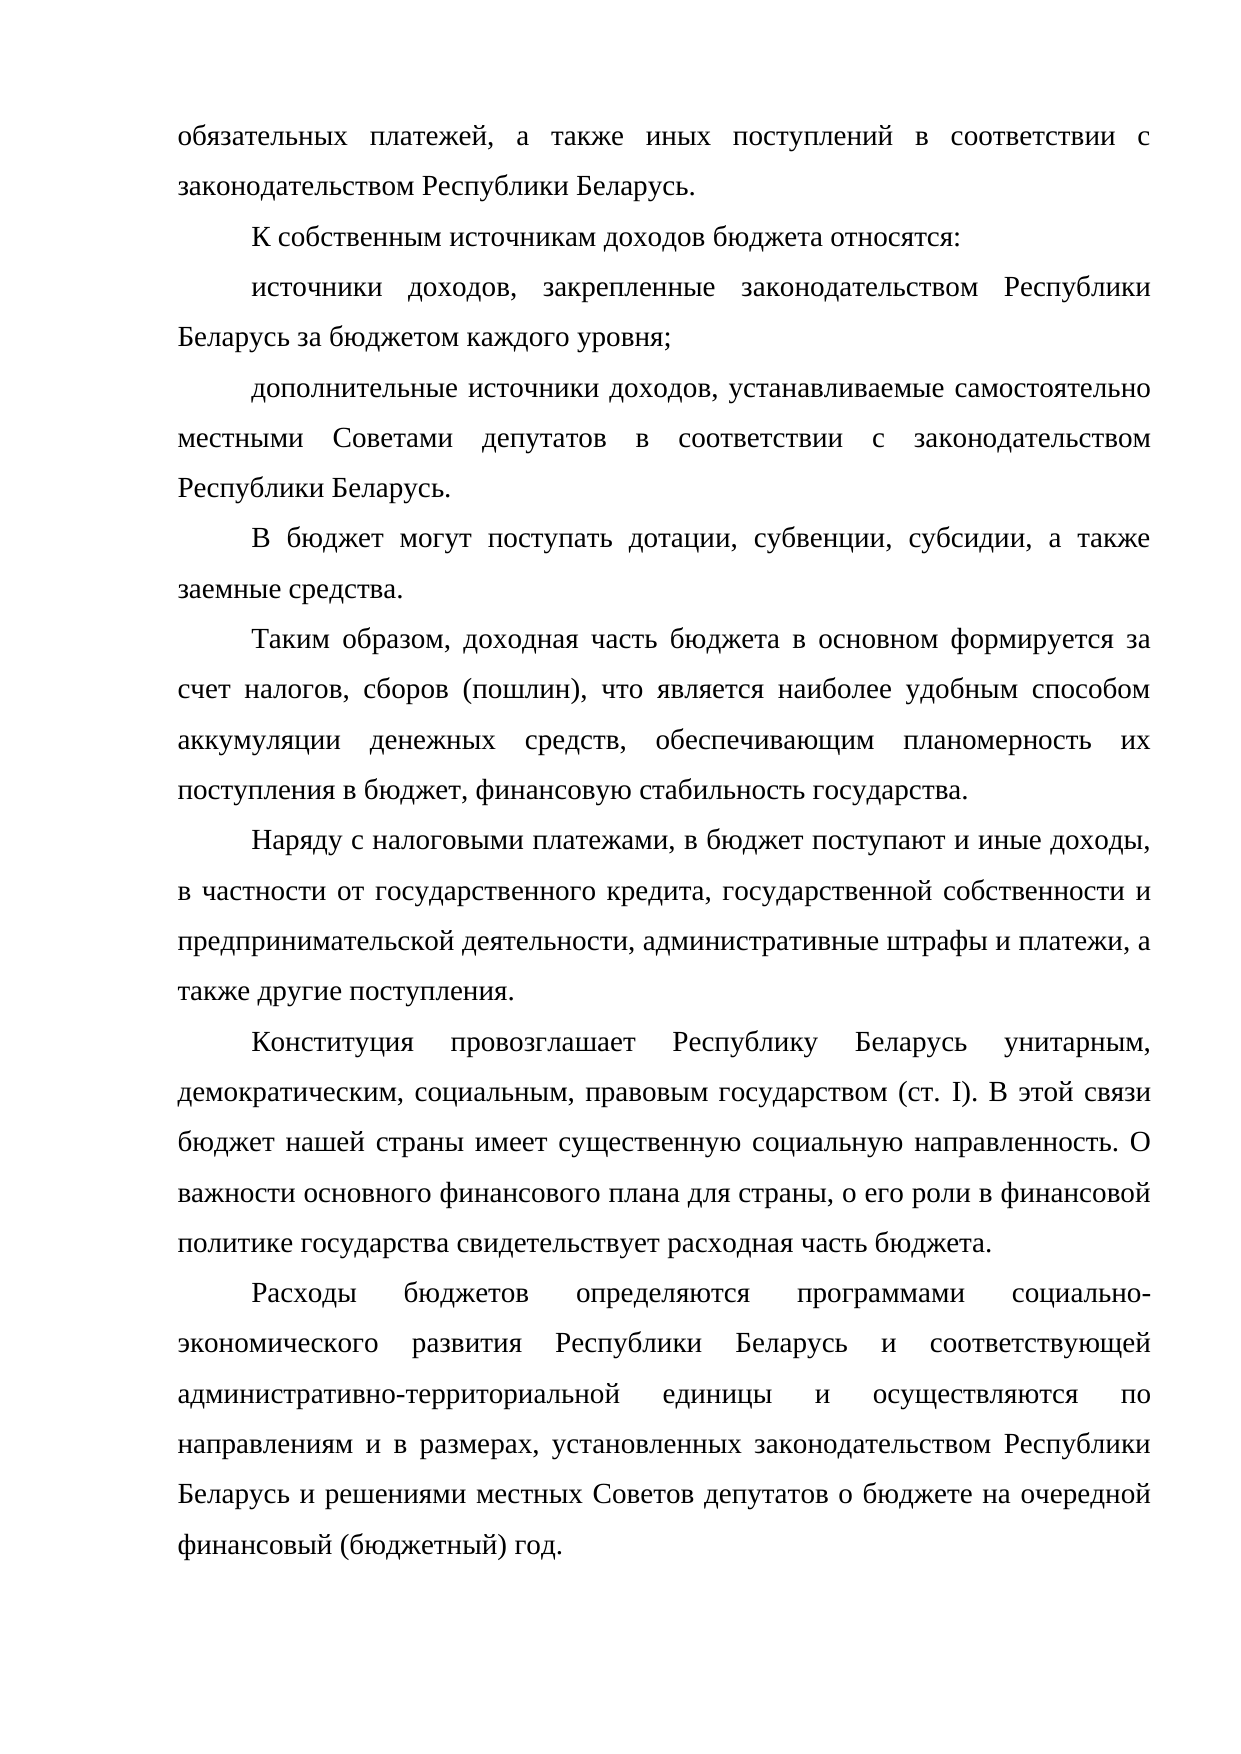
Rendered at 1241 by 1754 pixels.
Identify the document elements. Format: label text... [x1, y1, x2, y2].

text Расходы бюджетов определяются программами социально-экономического развития Республики Беларусь и соответствующей административно-территориальной единицы и осуществляются по направлениям и в размерах, установленных законодательством Республики Беларусь и решениями местных Советов депутатов о бюджете на очередной финансовый (бюджетный) год. [177, 1275, 1152, 1560]
text Конституция провозглашает Республику Беларусь унитарным, демократическим, социальным, правовым государством (ст. I). В этой связи бюджет нашей страны имеет существенную социальную направленность. О важности основного финансового плана для страны, о его роли в финансовой политике государства свидетельствует расходная часть бюджета. [177, 1024, 1152, 1258]
text В бюджет могут поступать дотации, субвенции, субсидии, а также заемные средства. [177, 521, 1152, 604]
text Таким образом, доходная часть бюджета в основном формируется за счет налогов, сборов (пошлин), что является наиболее удобным способом аккумуляции денежных средств, обеспечивающим планомерность их поступления в бюджет, финансовую стабильность государства. [177, 621, 1152, 806]
text источники доходов, закрепленные законодательством Республики Беларусь за бюджетом каждого уровня; [177, 269, 1152, 353]
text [177, 118, 1152, 202]
text Наряду с налоговыми платежами, в бюджет поступают и иные доходы, в частности от государственного кредита, государственной собственности и предпринимательской деятельности, административные штрафы и платежи, а также другие поступления. [177, 822, 1152, 1007]
text дополнительные источники доходов, устанавливаемые самостоятельно местными Советами депутатов в соответствии с законодательством Республики Беларусь. [177, 370, 1152, 504]
text К собственным источникам доходов бюджета относятся: [177, 219, 1152, 252]
